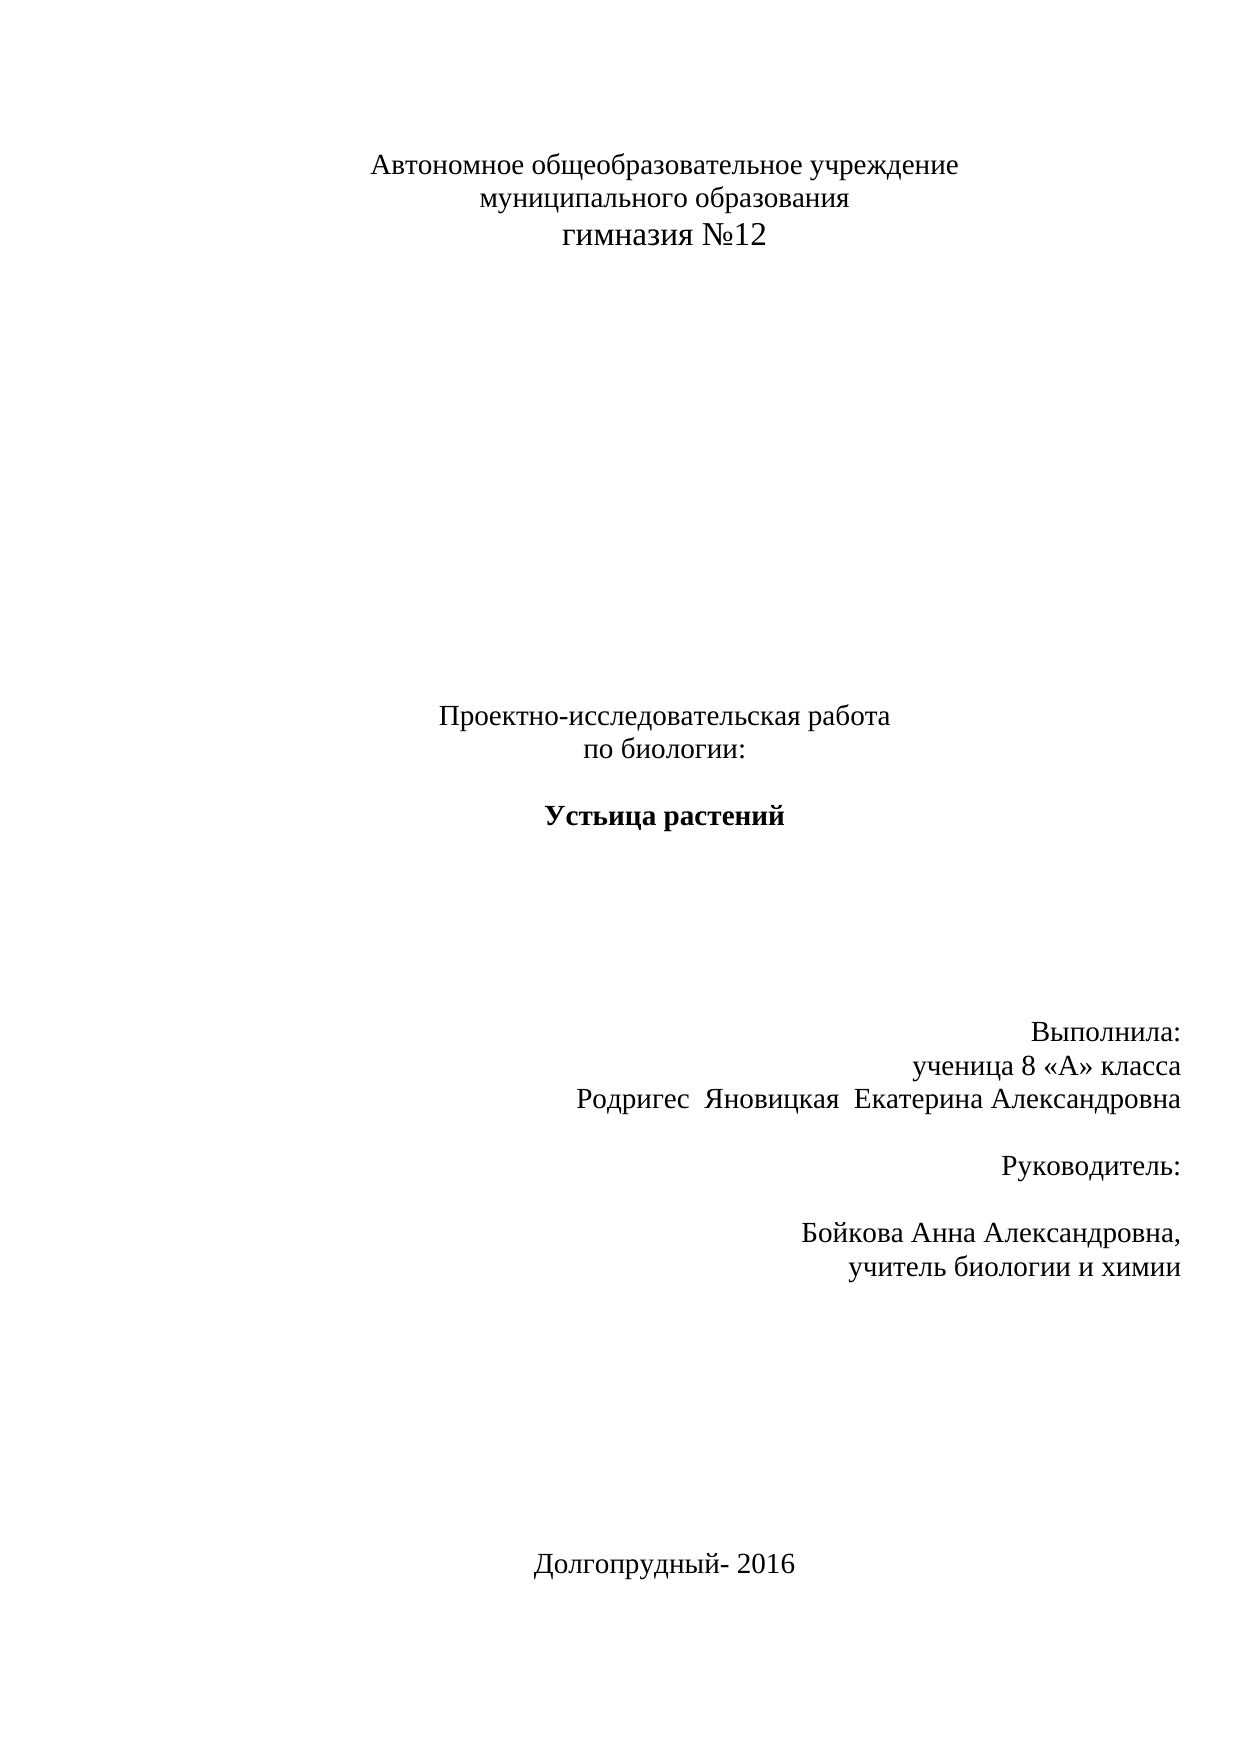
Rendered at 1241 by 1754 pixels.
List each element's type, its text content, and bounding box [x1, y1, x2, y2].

text учитель биологии и химии [148, 1249, 1181, 1282]
text по биологии: [148, 731, 1181, 765]
text муниципального образования [148, 180, 1181, 214]
text Проектно-исследовательская работа [148, 698, 1181, 731]
text Долгопрудный- 2016 [148, 1546, 1181, 1579]
text Родригес Яновицкая Екатерина Александровна [148, 1081, 1181, 1115]
text Устьица растений [148, 798, 1181, 832]
text Автономное общеобразовательное учреждение [148, 147, 1181, 180]
text Выполнила: [148, 1014, 1181, 1048]
text ученица 8 «А» класса [148, 1048, 1181, 1081]
text Руководитель: [148, 1148, 1181, 1182]
text Бойкова Анна Александровна, [148, 1215, 1181, 1249]
text гимназия №12 [148, 214, 1181, 252]
